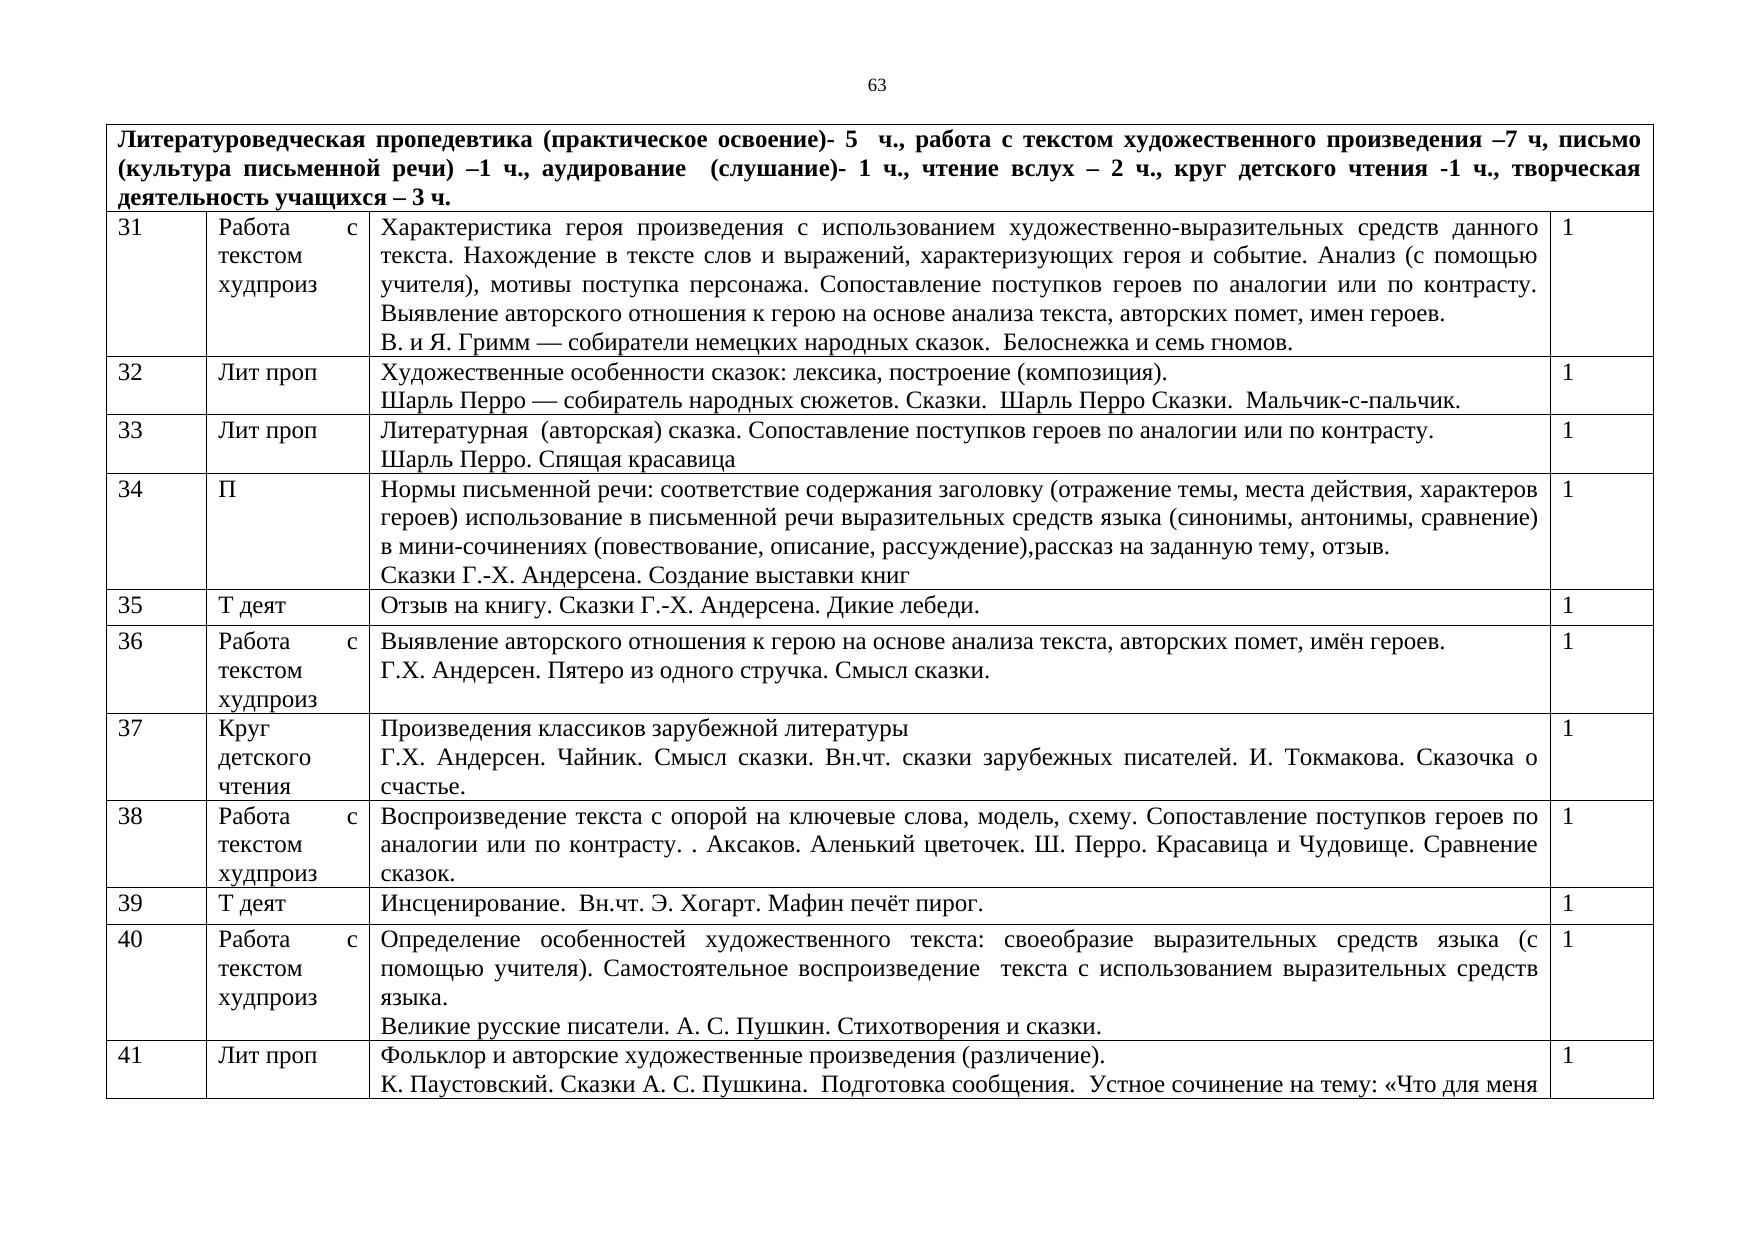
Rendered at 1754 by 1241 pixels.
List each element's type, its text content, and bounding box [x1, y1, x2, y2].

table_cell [107, 125, 1653, 211]
table_cell 33 [107, 415, 206, 473]
table_cell Характеристика героя произведения с использованием художественно-выразительных средств данного текста. Нахождение в тексте слов и выражений, характеризующих героя и событие. Анализ (с помощью учителя), мотивы поступка персонажа. Сопоставление поступков героев по аналогии или по контрасту. Выявление авторского отношения к герою на основе анализа текста, авторских помет, имен героев. В. и Я. Гримм — собиратели немецких народных сказок. Белоснежка и семь гномов. [370, 212, 1550, 356]
table_cell 1 [1551, 1041, 1653, 1098]
table_cell 31 [107, 212, 206, 356]
table_cell 1 [1551, 357, 1653, 414]
table_cell 1 [1551, 714, 1653, 800]
table_cell Определение особенностей художественного текста: своеобразие выразительных средств языка (с помощью учителя). Самостоятельное воспроизведение текста с использованием выразительных средств языка. Великие русские писатели. А. С. Пушкин. Стихотворения и сказки. [370, 925, 1550, 1039]
table_cell Работа с текстом худпроиз [207, 626, 369, 712]
table_cell 1 [1551, 925, 1653, 1039]
table_cell Работа с текстом худпроиз [207, 801, 369, 887]
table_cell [370, 1041, 1550, 1098]
table_cell Произведения классиков зарубежной литературы Г.Х. Андерсен. Чайник. Смысл сказки. Вн.чт. сказки зарубежных писателей. И. Токмакова. Сказочка о счастье. [370, 714, 1550, 800]
table_cell 1 [1551, 801, 1653, 887]
table_cell Нормы письменной речи: соответствие содержания заголовку (отражение темы, места действия, характеров героев) использование в письменной речи выразительных средств языка (синонимы, антонимы, сравнение) в мини-сочинениях (повествование, описание, рассуждение),рассказ на заданную тему, отзыв. Сказки Г.-Х. Андерсена. Создание выставки книг [370, 474, 1550, 589]
table_cell 35 [107, 590, 206, 625]
table_cell Отзыв на книгу. Сказки Г.-Х. Андерсена. Дикие лебеди. [370, 590, 1550, 625]
table_cell Работа с текстом худпроиз [207, 925, 369, 1039]
table_cell Выявление авторского отношения к герою на основе анализа текста, авторских помет, имён героев. Г.Х. Андерсен. Пятеро из одного стручка. Смысл сказки. [370, 626, 1550, 712]
table_cell 34 [107, 474, 206, 589]
table_cell 39 [107, 888, 206, 923]
table_cell 32 [107, 357, 206, 414]
table_cell 37 [107, 714, 206, 800]
table_cell 1 [1551, 415, 1653, 473]
table_cell 1 [1551, 474, 1653, 589]
table_cell 1 [1551, 626, 1653, 712]
table_cell Т деят [207, 888, 369, 923]
table_cell Лит проп [207, 415, 369, 473]
table_cell П [207, 474, 369, 589]
table_cell Инсценирование. Вн.чт. Э. Хогарт. Мафин печёт пирог. [370, 888, 1550, 923]
table_cell 40 [107, 925, 206, 1039]
table_cell Литературная (авторская) сказка. Сопоставление поступков героев по аналогии или по контрасту. Шарль Перро. Спящая красавица [370, 415, 1550, 473]
table_cell Художественные особенности сказок: лексика, построение (композиция). Шарль Перро — собиратель народных сюжетов. Сказки. Шарль Перро Сказки. Мальчик-с-пальчик. [370, 357, 1550, 414]
table_cell Лит проп [207, 1041, 369, 1098]
table_cell 1 [1551, 212, 1653, 356]
table_cell 41 [107, 1041, 206, 1098]
table_cell 38 [107, 801, 206, 887]
table_cell Лит проп [207, 357, 369, 414]
table_cell 1 [1551, 590, 1653, 625]
table_cell Круг детского чтения [207, 714, 369, 800]
table_cell 1 [1551, 888, 1653, 923]
table_cell Воспроизведение текста с опорой на ключевые слова, модель, схему. Сопоставление поступков героев по аналогии или по контрасту. . Аксаков. Аленький цветочек. Ш. Перро. Красавица и Чудовище. Сравнение сказок. [370, 801, 1550, 887]
table_cell Работа с текстом худпроиз [207, 212, 369, 356]
table_cell 36 [107, 626, 206, 712]
table_cell Т деят [207, 590, 369, 625]
